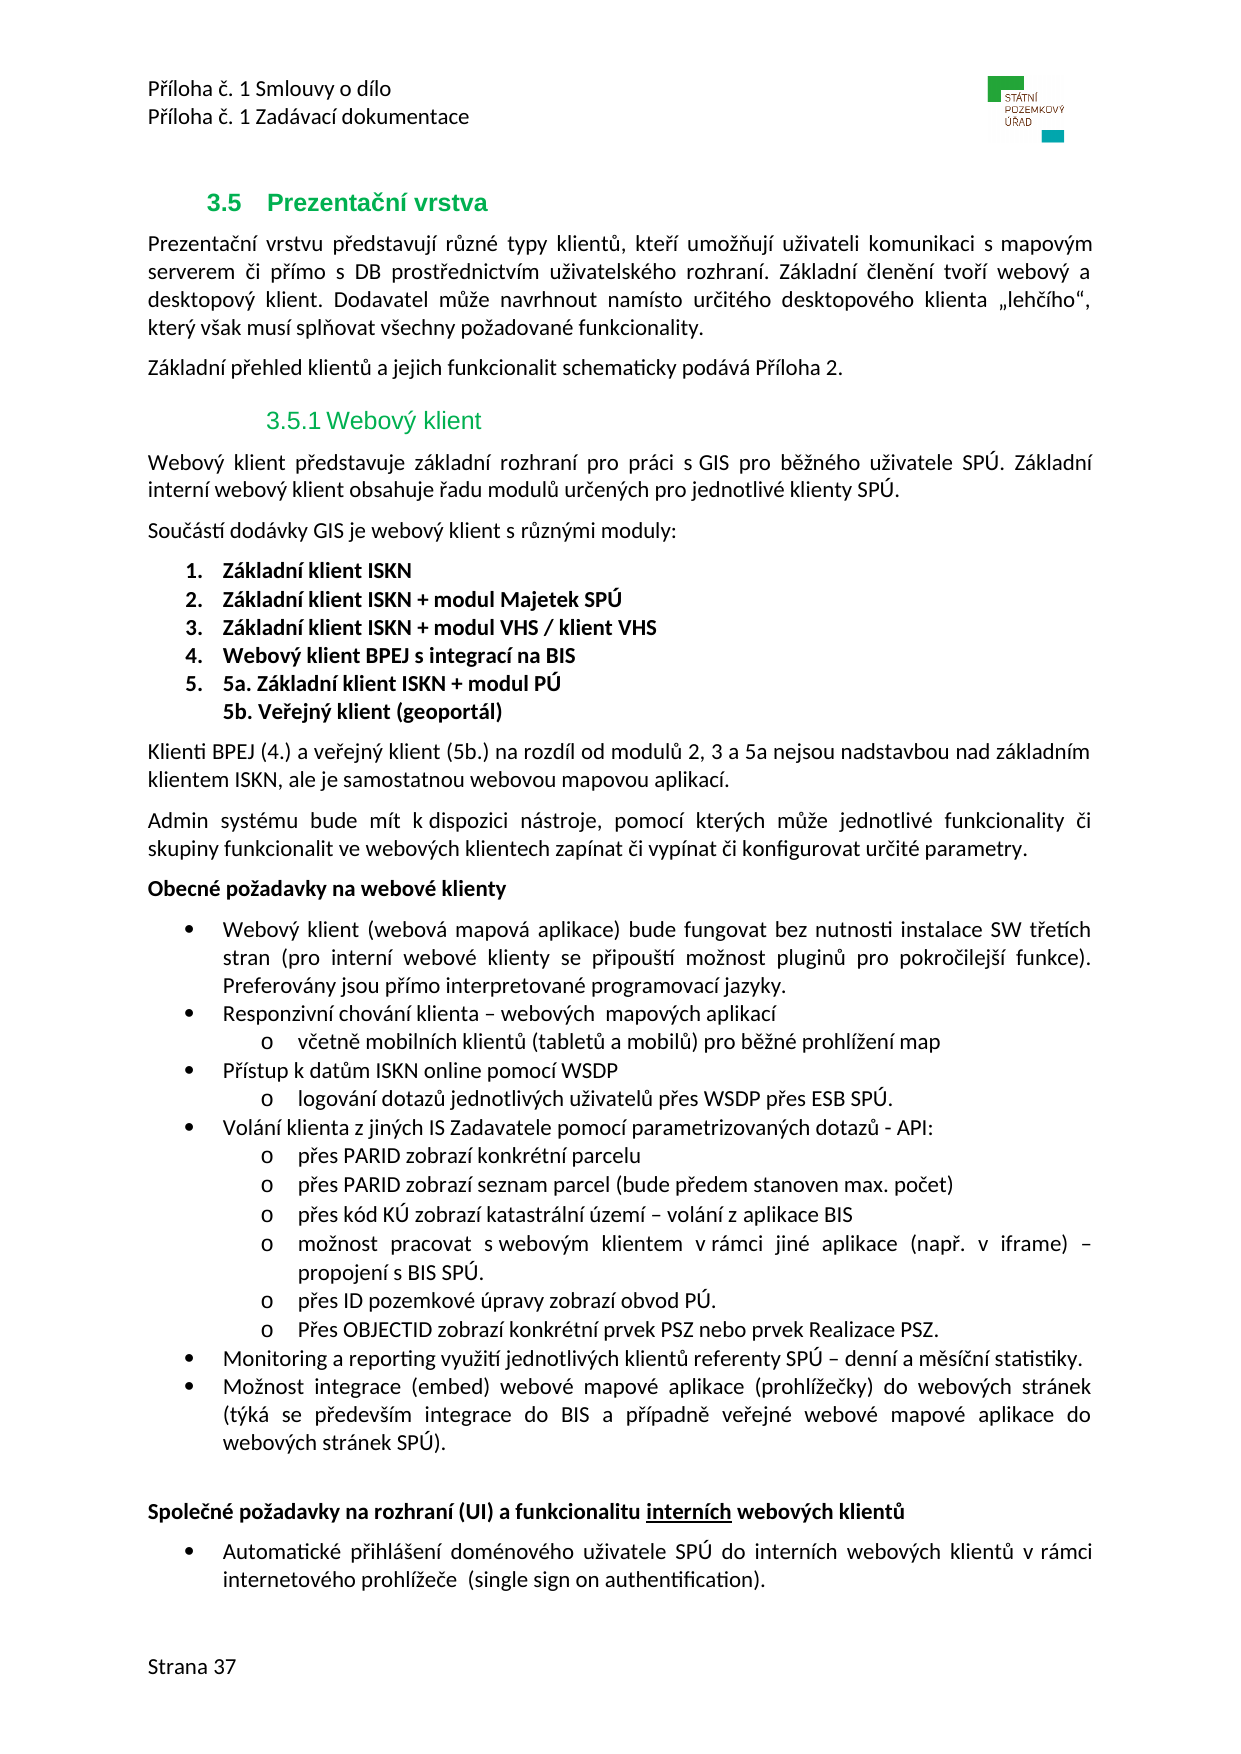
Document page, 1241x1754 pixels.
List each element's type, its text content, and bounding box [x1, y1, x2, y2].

list Volání klienta z jiných IS Zadavatele pomocí parametrizovaných dotazů - API: [185, 1113, 1093, 1141]
text Obecné požadavky na webové klienty [148, 874, 1093, 902]
text Součástí dodávky GIS je webový klient s různými moduly: [148, 516, 1093, 544]
text Klienti BPEJ (4.) a veřejný klient (5b.) na rozdíl od modulů 2, 3 a 5a nejsou nadstavbou nad základním klientem ISKN, ale je samostatnou webovou mapovou aplikací. [148, 737, 1093, 793]
list Základní klient ISKN + modul Majetek SPÚ [185, 585, 1093, 613]
list logování dotazů jednotlivých uživatelů přes WSDP přes ESB SPÚ. [260, 1084, 1093, 1113]
text Webový klient představuje základní rozhraní pro práci s GIS pro běžného uživatele SPÚ. Základní interní webový klient obsahuje řadu modulů určených pro jednotlivé klienty SPÚ. [148, 448, 1093, 504]
list přes kód KÚ zobrazí katastrální území – volání z aplikace BIS [260, 1200, 1093, 1229]
list Responzivní chování klienta – webových mapových aplikací [185, 999, 1093, 1027]
subtitle Webový klient [266, 406, 1093, 435]
subtitle Prezentační vrstva [207, 187, 1093, 216]
text Prezentační vrstvu představují různé typy klientů, kteří umožňují uživateli komunikaci s mapovým serverem či přímo s DB prostřednictvím uživatelského rozhraní. Základní členění tvoří webový a desktopový klient. Dodavatel může navrhnout namísto určitého desktopového klienta „lehčího“, který však musí splňovat všechny požadované funkcionality. [148, 229, 1093, 341]
list včetně mobilních klientů (tabletů a mobilů) pro běžné prohlížení map [260, 1027, 1093, 1056]
text Základní přehled klientů a jejich funkcionalit schematicky podává Příloha 2. [148, 353, 1093, 381]
list možnost pracovat s webovým klientem v rámci jiné aplikace (např. v iframe) – propojení s BIS SPÚ. [260, 1229, 1093, 1286]
list Přístup k datům ISKN online pomocí WSDP [185, 1056, 1093, 1084]
list Možnost integrace (embed) webové mapové aplikace (prohlížečky) do webových stránek (týká se především integrace do BIS a případně veřejné webové mapové aplikace do webových stránek SPÚ). [185, 1372, 1093, 1456]
list přes PARID zobrazí konkrétní parcelu [260, 1141, 1093, 1171]
list Webový klient (webová mapová aplikace) bude fungovat bez nutnosti instalace SW třetích stran (pro interní webové klienty se připouští možnost pluginů pro pokročilejší funkce). Preferovány jsou přímo interpretované programovací jazyky. [185, 915, 1093, 999]
text Společné požadavky na rozhraní (UI) a funkcionalitu interních webových klientů [148, 1497, 1093, 1525]
list Základní klient ISKN + modul VHS / klient VHS [185, 613, 1093, 641]
list Základní klient ISKN [185, 557, 1093, 585]
list přes ID pozemkové úpravy zobrazí obvod PÚ. [260, 1286, 1093, 1315]
list přes PARID zobrazí seznam parcel (bude předem stanoven max. počet) [260, 1171, 1093, 1200]
picture [987, 75, 1065, 143]
list 5a. Základní klient ISKN + modul PÚ [185, 669, 1093, 697]
list Monitoring a reporting využití jednotlivých klientů referenty SPÚ – denní a měsíční statistiky. [185, 1344, 1093, 1372]
text Admin systému bude mít k dispozici nástroje, pomocí kterých může jednotlivé funkcionality či skupiny funkcionalit ve webových klientech zapínat či vypínat či konfigurovat určité parametry. [148, 806, 1093, 862]
list Přes OBJECTID zobrazí konkrétní prvek PSZ nebo prvek Realizace PSZ. [260, 1315, 1093, 1344]
list 5b. Veřejný klient (geoportál) [223, 697, 1093, 725]
list Automatické přihlášení doménového uživatele SPÚ do interních webových klientů v rámci internetového prohlížeče (single sign on authentification). [185, 1537, 1093, 1593]
list Webový klient BPEJ s integrací na BIS [185, 641, 1093, 669]
